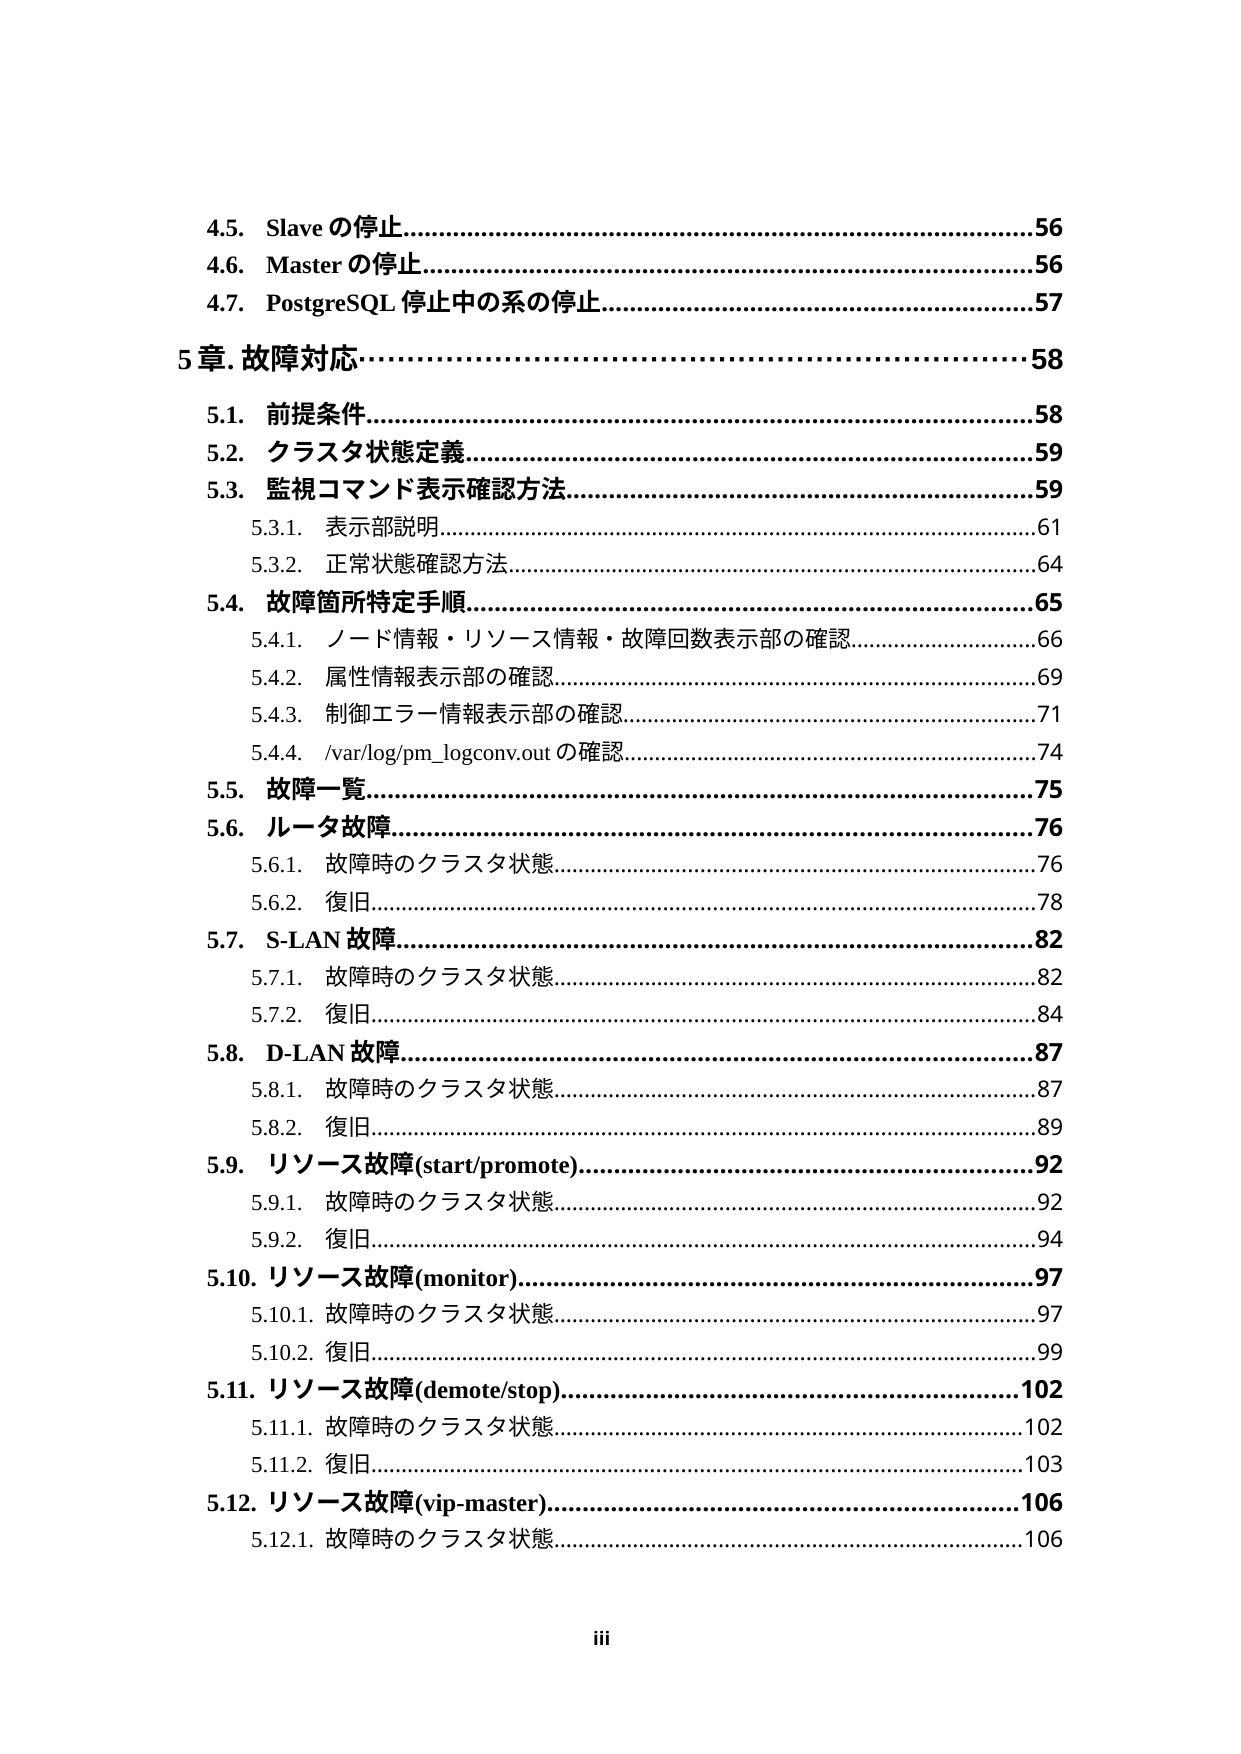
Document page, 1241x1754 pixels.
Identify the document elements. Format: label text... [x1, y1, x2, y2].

text 5.7. S-LAN故障 82 [177, 919, 913, 957]
text 5.11.2. 復旧 103 [177, 1444, 1063, 1482]
text 5.8. D-LAN故障 87 [177, 1032, 913, 1069]
text 5.2. クラスタ状態定義 59 [177, 432, 913, 469]
text 5.4.1. ノード情報・リソース情報・故障回数表示部の確認 66 [177, 619, 1063, 657]
text 5.9.1. 故障時のクラスタ状態 92 [177, 1182, 1063, 1219]
text 5.1. 前提条件 58 [177, 394, 913, 432]
text 5.8.1. 故障時のクラスタ状態 87 [177, 1069, 1063, 1107]
text 5章. 故障対応 58 [177, 319, 1063, 394]
text 5.10. リソース故障(monitor) 97 [177, 1257, 913, 1294]
text 5.11.1. 故障時のクラスタ状態 102 [177, 1407, 1063, 1444]
text 5.6.1. 故障時のクラスタ状態 76 [177, 844, 1063, 882]
text 5.4.3. 制御エラー情報表示部の確認 71 [177, 694, 1063, 732]
text 5.8.2. 復旧 89 [177, 1107, 1063, 1144]
text 5.4. 故障箇所特定手順 65 [177, 582, 913, 619]
text 5.3.1. 表示部説明 61 [177, 507, 1063, 544]
text 5.6. ルータ故障 76 [177, 807, 913, 844]
text 4.6. Masterの停止 56 [177, 244, 913, 282]
text 5.5. 故障一覧 75 [177, 769, 913, 807]
text 5.4.4. /var/log/pm_logconv.outの確認 74 [177, 732, 1063, 769]
text 5.3.2. 正常状態確認方法 64 [177, 544, 1063, 582]
text 5.7.1. 故障時のクラスタ状態 82 [177, 957, 1063, 994]
text 5.6.2. 復旧 78 [177, 882, 1063, 919]
text 5.3. 監視コマンド表示確認方法 59 [177, 469, 913, 507]
text 5.12.1. 故障時のクラスタ状態 106 [177, 1519, 1063, 1557]
text 5.12. リソース故障(vip-master) 106 [177, 1482, 913, 1519]
text 5.4.2. 属性情報表示部の確認 69 [177, 657, 1063, 694]
text 5.11. リソース故障(demote/stop) 102 [177, 1369, 913, 1407]
text 5.7.2. 復旧 84 [177, 994, 1063, 1032]
text 4.5. Slaveの停止 56 [177, 207, 913, 244]
text 5.10.1. 故障時のクラスタ状態 97 [177, 1294, 1063, 1332]
text 4.7. PostgreSQL停止中の系の停止 57 [177, 282, 913, 319]
text 5.9. リソース故障(start/promote) 92 [177, 1144, 913, 1182]
text 5.10.2. 復旧 99 [177, 1332, 1063, 1369]
text 5.9.2. 復旧 94 [177, 1219, 1063, 1257]
